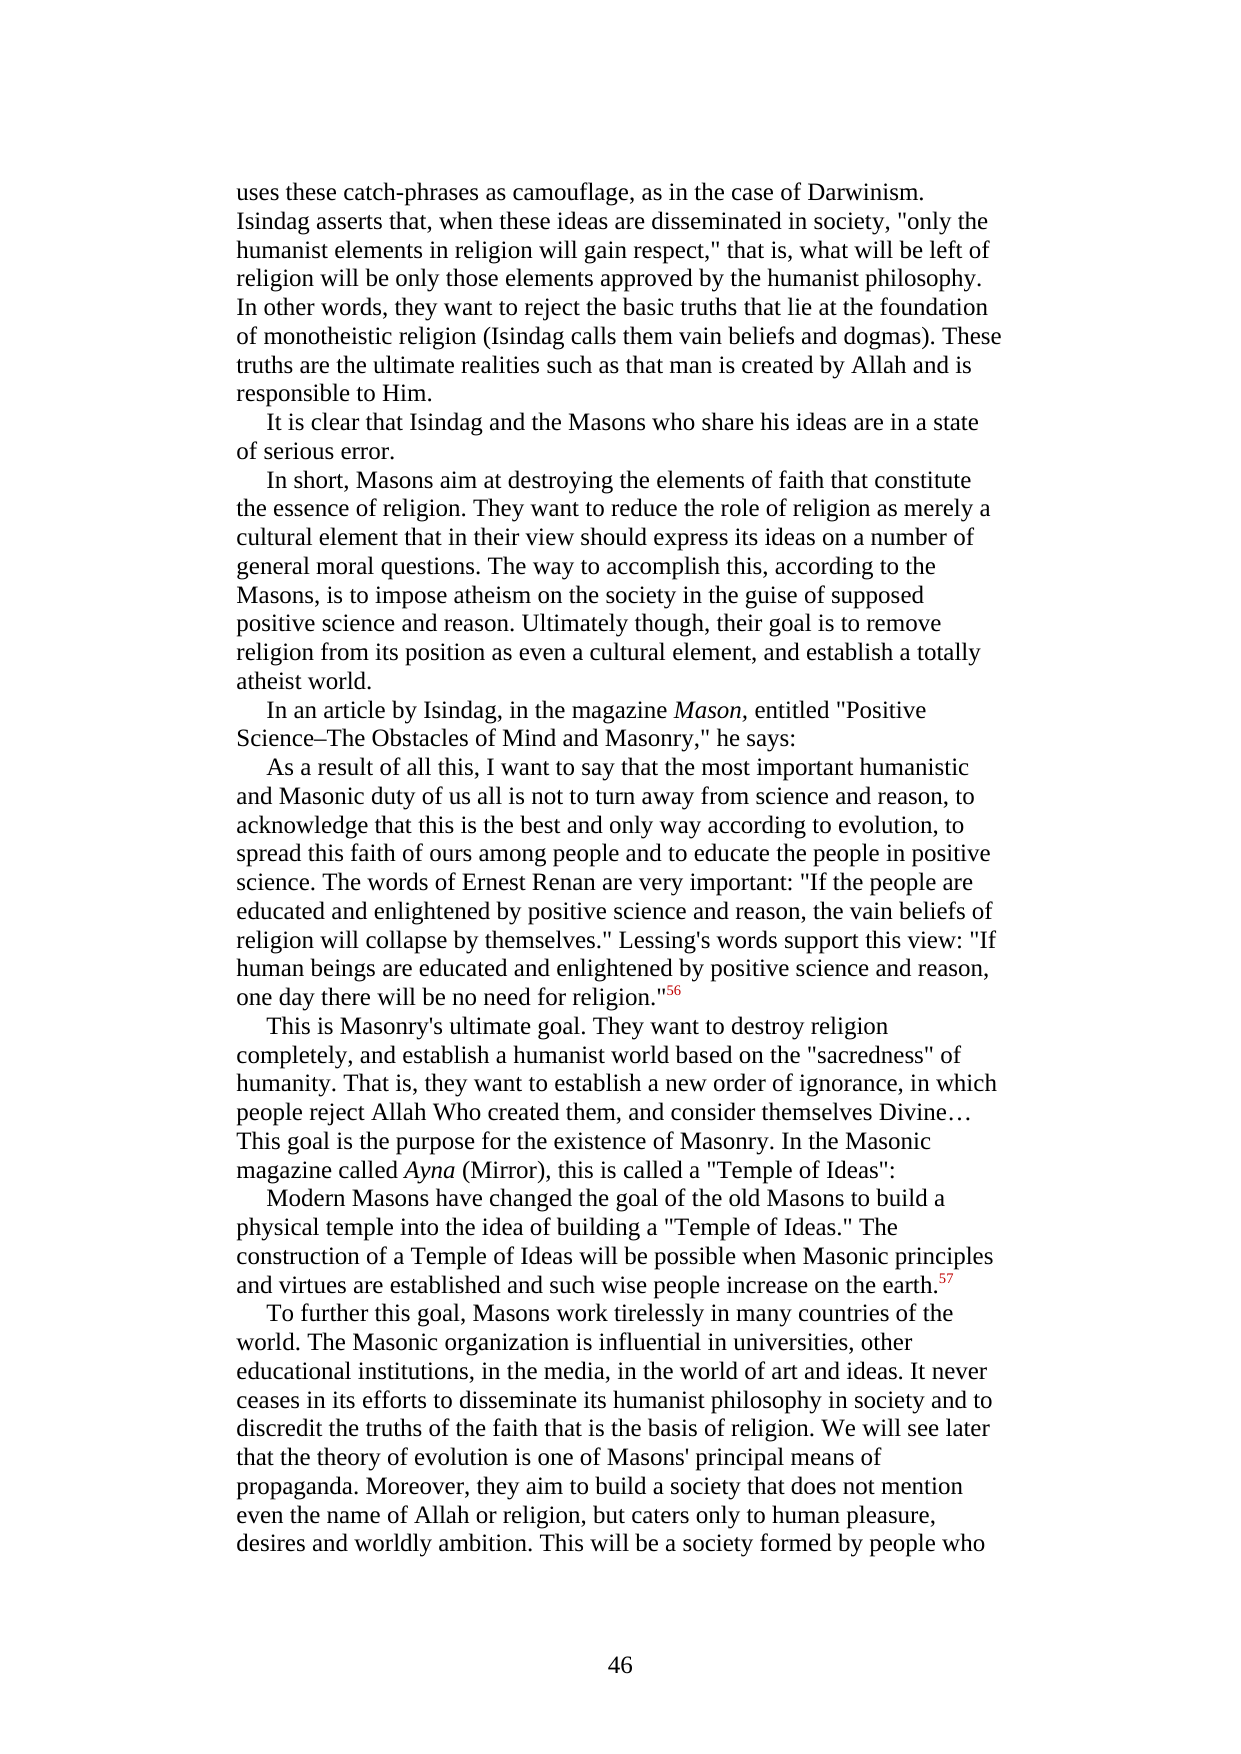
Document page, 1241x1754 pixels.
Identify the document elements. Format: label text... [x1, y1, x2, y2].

text As a result of all this, I want to say that the most important humanistic and Masonic duty of us all is not to turn away from science and reason, to acknowledge that this is the best and only way according to evolution, to spread this faith of ours among people and to educate the people in positive science. The words of Ernest Renan are very important: "If the people are educated and enlightened by positive science and reason, the vain beliefs of religion will collapse by themselves." Lessing's words support this view: "If human beings are educated and enlightened by positive science and reason, one day there will be no need for religion."56 [236, 752, 1004, 1011]
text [236, 177, 1004, 407]
text Modern Masons have changed the goal of the old Masons to build a physical temple into the idea of building a "Temple of Ideas." The construction of a Temple of Ideas will be possible when Masonic principles and virtues are established and such wise people increase on the earth.57 [236, 1183, 1004, 1298]
text It is clear that Isindag and the Masons who share his ideas are in a state of serious error. [236, 407, 1004, 465]
text This is Masonry's ultimate goal. They want to destroy religion completely, and establish a humanist world based on the "sacredness" of humanity. That is, they want to establish a new order of ignorance, in which people reject Allah Who created them, and consider themselves Divine… This goal is the purpose for the existence of Masonry. In the Masonic magazine called Ayna (Mirror), this is called a "Temple of Ideas": [236, 1011, 1004, 1183]
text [236, 1298, 1004, 1557]
text In an article by Isindag, in the magazine Mason, entitled "Positive Science–The Obstacles of Mind and Masonry," he says: [236, 695, 1004, 752]
text In short, Masons aim at destroying the elements of faith that constitute the essence of religion. They want to reduce the role of religion as merely a cultural element that in their view should express its ideas on a number of general moral questions. The way to accomplish this, according to the Masons, is to impose atheism on the society in the guise of supposed positive science and reason. Ultimately though, their goal is to remove religion from its position as even a cultural element, and establish a totally atheist world. [236, 465, 1004, 695]
